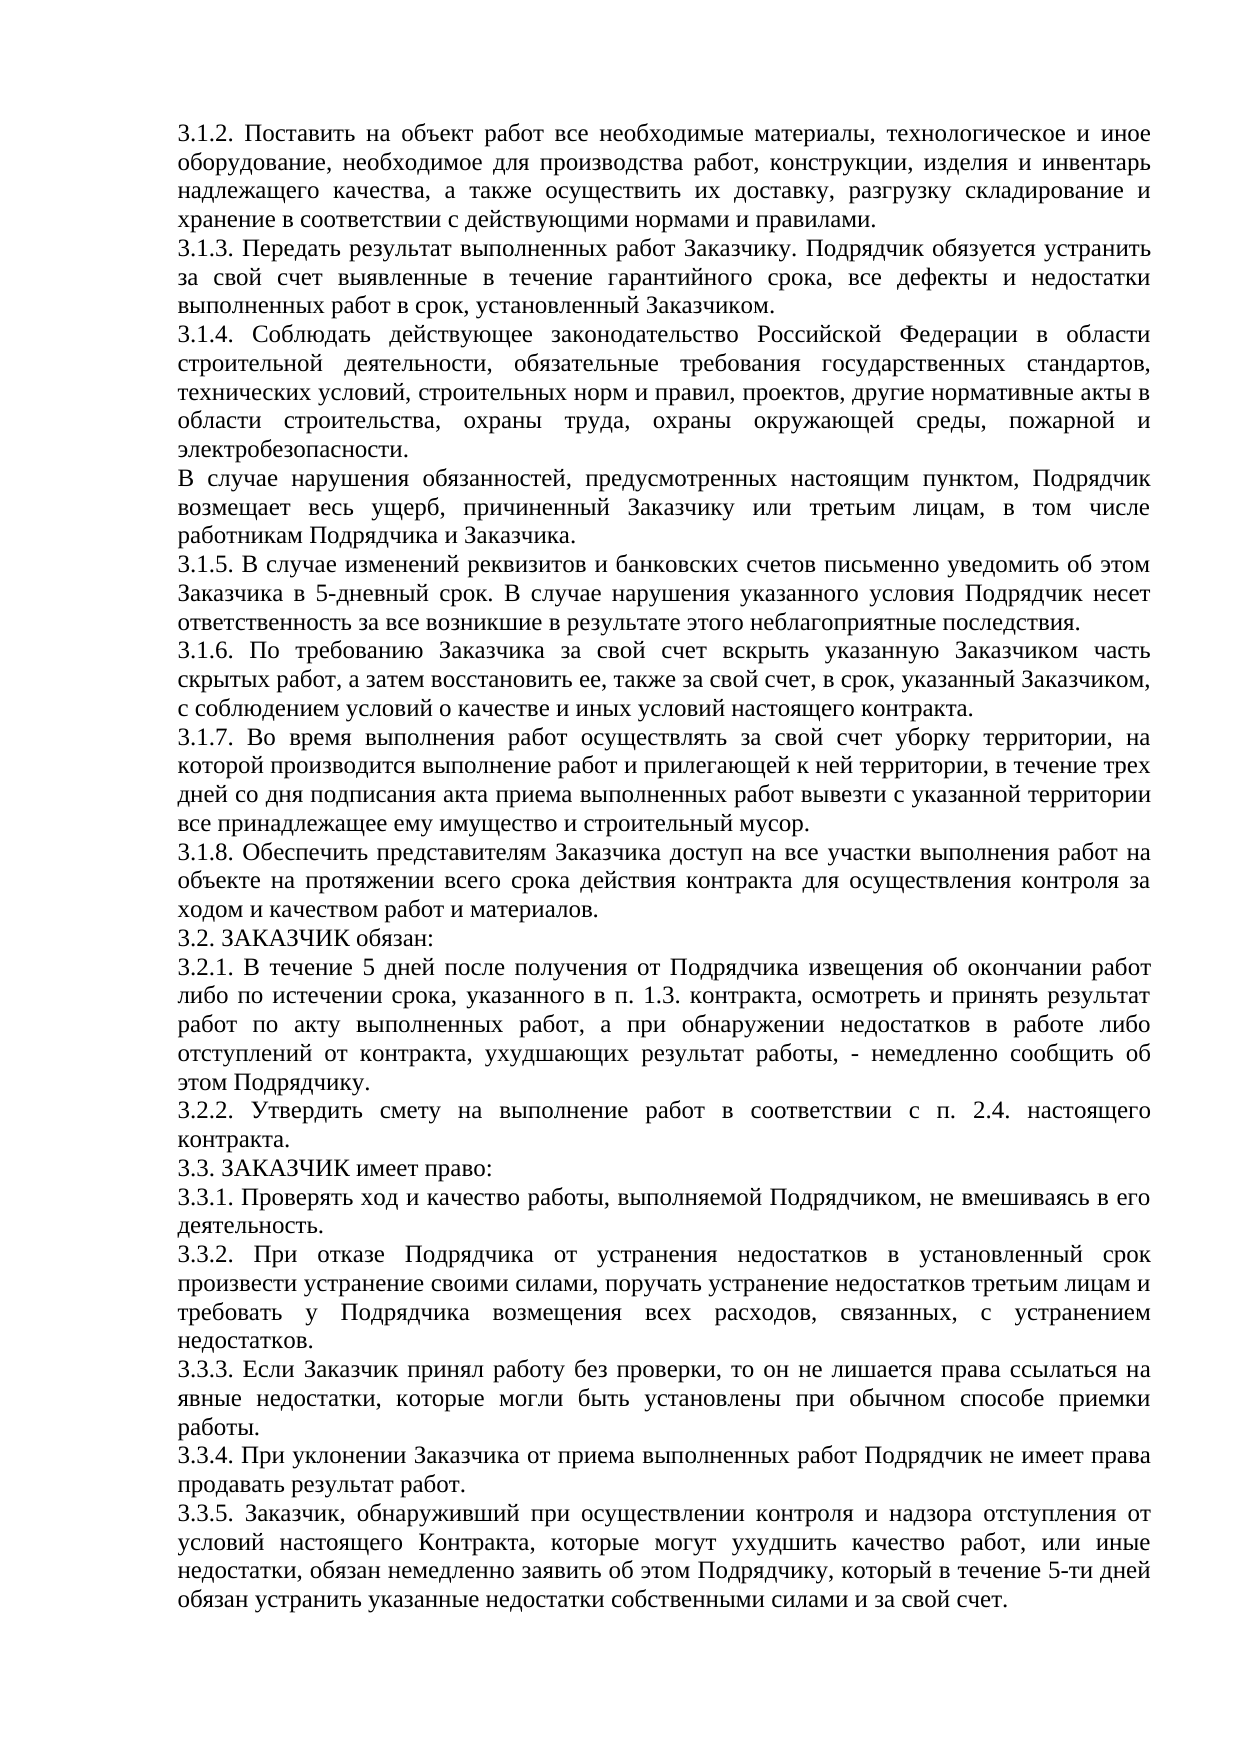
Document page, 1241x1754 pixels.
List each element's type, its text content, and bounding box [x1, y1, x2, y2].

text 3.2.1. В течение 5 дней после получения от Подрядчика извещения об окончании работ либо по истечении срока, указанного в п. 1.3. контракта, осмотреть и принять результат работ по акту выполненных работ, а при обнаружении недостатков в работе либо отступлений от контракта, ухудшающих результат работы, - немедленно сообщить об этом Подрядчику. [177, 952, 1152, 1096]
text 3.3.3. Если Заказчик принял работу без проверки, то он не лишается права ссылаться на явные недостатки, которые могли быть установлены при обычном способе приемки работы. [177, 1354, 1152, 1441]
text 3.1.7. Во время выполнения работ осуществлять за свой счет уборку территории, на которой производится выполнение работ и прилегающей к ней территории, в течение трех дней со дня подписания акта приема выполненных работ вывезти с указанной территории все принадлежащее ему имущество и строительный мусор. [177, 722, 1152, 837]
text 3.1.2. Поставить на объект работ все необходимые материалы, технологическое и иное оборудование, необходимое для производства работ, конструкции, изделия и инвентарь надлежащего качества, а также осуществить их доставку, разгрузку складирование и хранение в соответствии с действующими нормами и правилами. [177, 118, 1152, 233]
text 3.3.2. При отказе Подрядчика от устранения недостатков в установленный срок произвести устранение своими силами, поручать устранение недостатков третьим лицам и требовать у Подрядчика возмещения всех расходов, связанных, с устранением недостатков. [177, 1239, 1152, 1354]
text 3.1.8. Обеспечить представителям Заказчика доступ на все участки выполнения работ на объекте на протяжении всего срока действия контракта для осуществления контроля за ходом и качеством работ и материалов. [177, 837, 1152, 923]
text В случае нарушения обязанностей, предусмотренных настоящим пунктом, Подрядчик возмещает весь ущерб, причиненный Заказчику или третьим лицам, в том числе работникам Подрядчика и Заказчика. [177, 463, 1152, 549]
text 3.3.5. Заказчик, обнаруживший при осуществлении контроля и надзора отступления от условий настоящего Контракта, которые могут ухудшить качество работ, или иные недостатки, обязан немедленно заявить об этом Подрядчику, который в течение 5-ти дней обязан устранить указанные недостатки собственными силами и за свой счет. [177, 1498, 1152, 1613]
text 3.2.2. Утвердить смету на выполнение работ в соответствии с п. 2.4. настоящего контракта. [177, 1096, 1152, 1153]
text 3.3.1. Проверять ход и качество работы, выполняемой Подрядчиком, не вмешиваясь в его деятельность. [177, 1182, 1152, 1239]
text 3.2. ЗАКАЗЧИК обязан: [177, 923, 1152, 952]
text 3.1.4. Соблюдать действующее законодательство Российской Федерации в области строительной деятельности, обязательные требования государственных стандартов, технических условий, строительных норм и правил, проектов, другие нормативные акты в области строительства, охраны труда, охраны окружающей среды, пожарной и электробезопасности. [177, 319, 1152, 463]
text 3.3.4. При уклонении Заказчика от приема выполненных работ Подрядчик не имеет права продавать результат работ. [177, 1441, 1152, 1498]
text 3.1.3. Передать результат выполненных работ Заказчику. Подрядчик обязуется устранить за свой счет выявленные в течение гарантийного срока, все дефекты и недостатки выполненных работ в срок, установленный Заказчиком. [177, 233, 1152, 319]
text 3.1.5. В случае изменений реквизитов и банковских счетов письменно уведомить об этом Заказчика в 5-дневный срок. В случае нарушения указанного условия Подрядчик несет ответственность за все возникшие в результате этого неблагоприятные последствия. [177, 549, 1152, 636]
text 3.1.6. По требованию Заказчика за свой счет вскрыть указанную Заказчиком часть скрытых работ, а затем восстановить ее, также за свой счет, в срок, указанный Заказчиком, с соблюдением условий о качестве и иных условий настоящего контракта. [177, 636, 1152, 722]
text 3.3. ЗАКАЗЧИК имеет право: [177, 1153, 1152, 1182]
